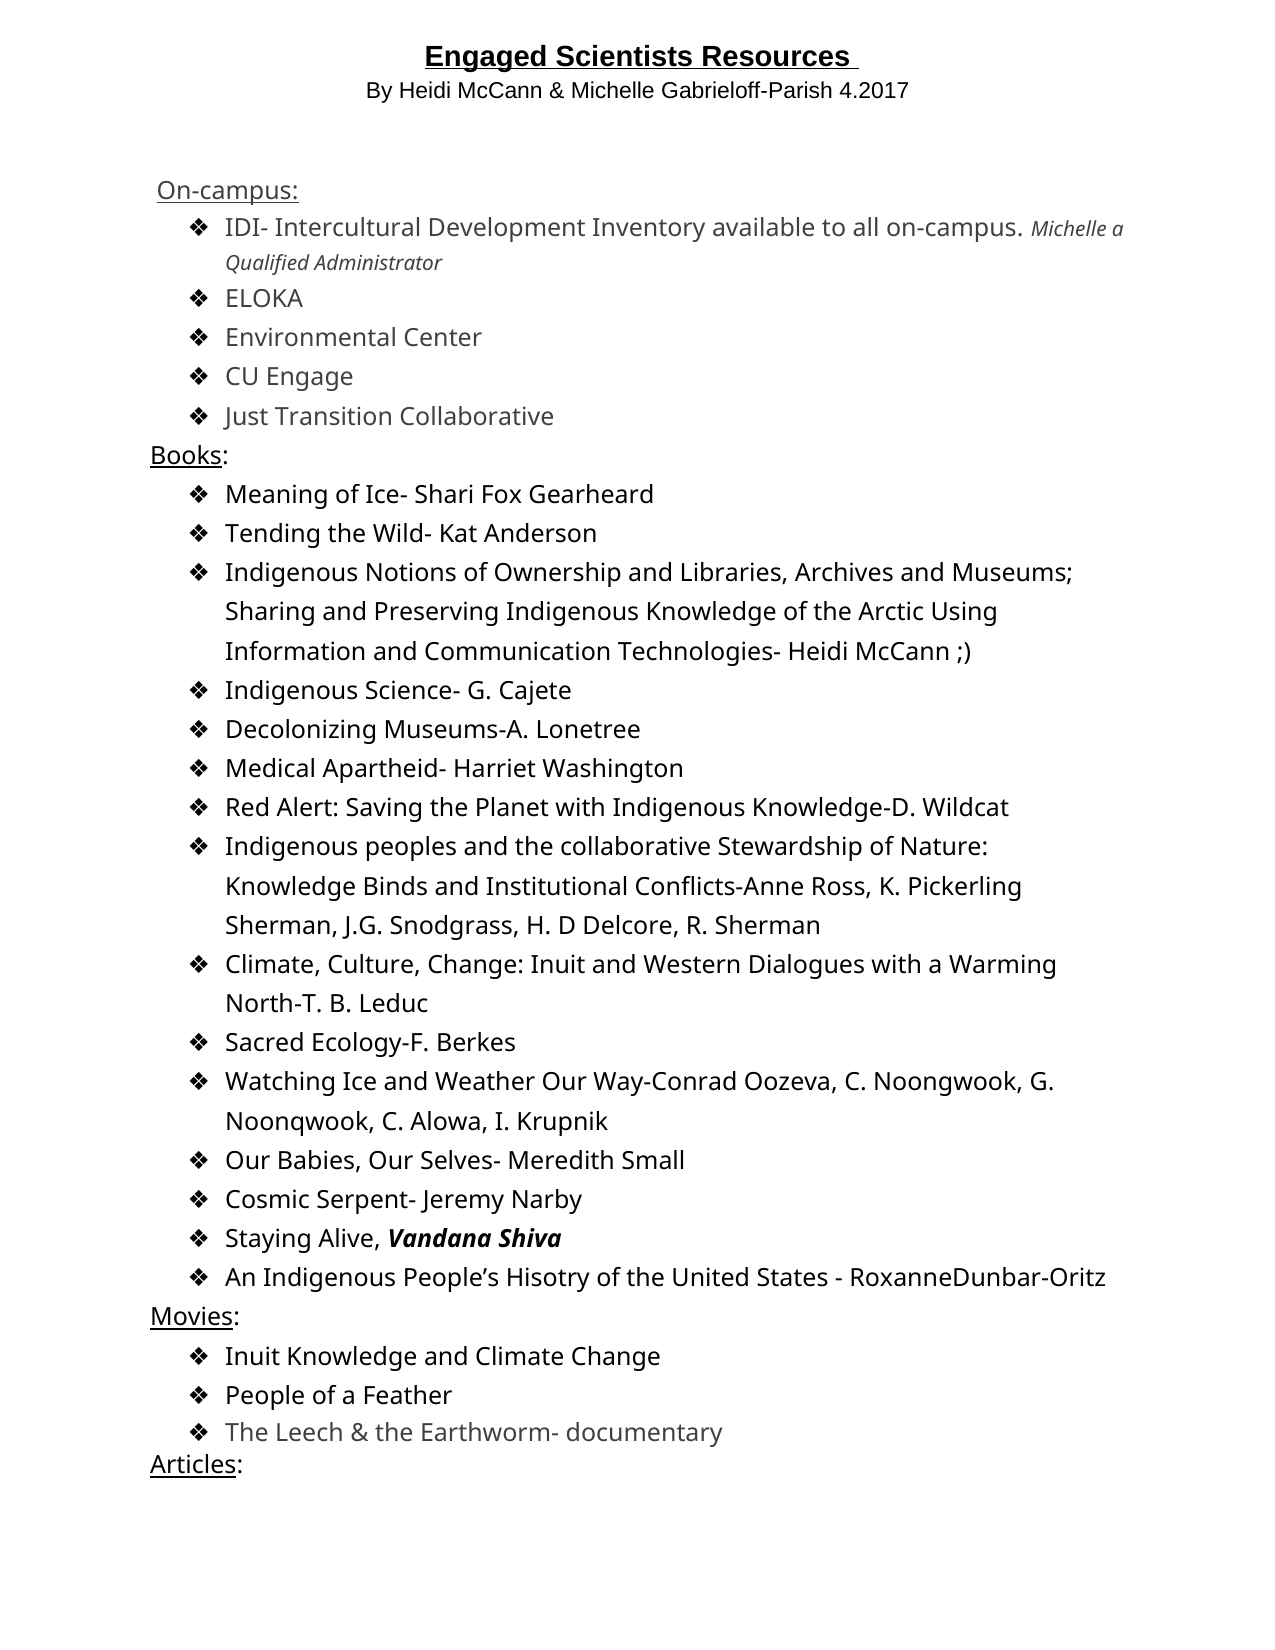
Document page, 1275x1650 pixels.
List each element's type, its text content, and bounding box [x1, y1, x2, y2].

list Decolonizing Museums-A. Lonetree [187, 711, 1125, 746]
text Movies: [150, 1299, 1125, 1333]
list Indigenous Science- G. Cajete [187, 672, 1125, 706]
list Indigenous Notions of Ownership and Libraries, Archives and Museums; Sharing and Preserving Indigenous Knowledge of the Arctic Using Information and Communication Technologies- Heidi McCann ;) [187, 555, 1125, 667]
list Indigenous peoples and the collaborative Stewardship of Nature: Knowledge Binds and Institutional Conflicts-Anne Ross, K. Pickerling Sherman, J.G. Snodgrass, H. D Delcore, R. Sherman [187, 829, 1125, 941]
list The Leech & the Earthworm- documentary [187, 1416, 1125, 1447]
list Climate, Culture, Change: Inuit and Western Dialogues with a Warming North-T. B. Leduc [187, 946, 1125, 1020]
text On-campus: [150, 175, 1125, 206]
text Articles: [150, 1447, 1125, 1481]
list Meaning of Ice- Shari Fox Gearheard [187, 476, 1125, 511]
text Books: [150, 437, 1125, 471]
list Watching Ice and Weather Our Way-Conrad Oozeva, C. Noongwook, G. Noonqwook, C. Alowa, I. Krupnik [187, 1064, 1125, 1137]
list Staying Alive, Vandana Shiva [187, 1221, 1125, 1255]
list Red Alert: Saving the Planet with Indigenous Knowledge-D. Wildcat [187, 790, 1125, 824]
list CU Engage [187, 359, 1125, 393]
list Sacred Ecology-F. Berkes [187, 1025, 1125, 1059]
list Cosmic Serpent- Jeremy Narby [187, 1181, 1125, 1216]
list Environmental Center [187, 320, 1125, 354]
list Tending the Wild- Kat Anderson [187, 516, 1125, 550]
list Just Transition Collaborative [187, 398, 1125, 432]
list IDI- Intercultural Development Inventory available to all on-campus. Michelle a Qualified Administrator [187, 210, 1125, 276]
list ELOKA [187, 281, 1125, 315]
list People of a Feather [187, 1377, 1125, 1411]
list An Indigenous People’s Hisotry of the United States - RoxanneDunbar-Oritz [187, 1260, 1125, 1294]
list Inuit Knowledge and Climate Change [187, 1338, 1125, 1372]
list Medical Apartheid- Harriet Washington [187, 751, 1125, 785]
list Our Babies, Our Selves- Meredith Small [187, 1142, 1125, 1176]
